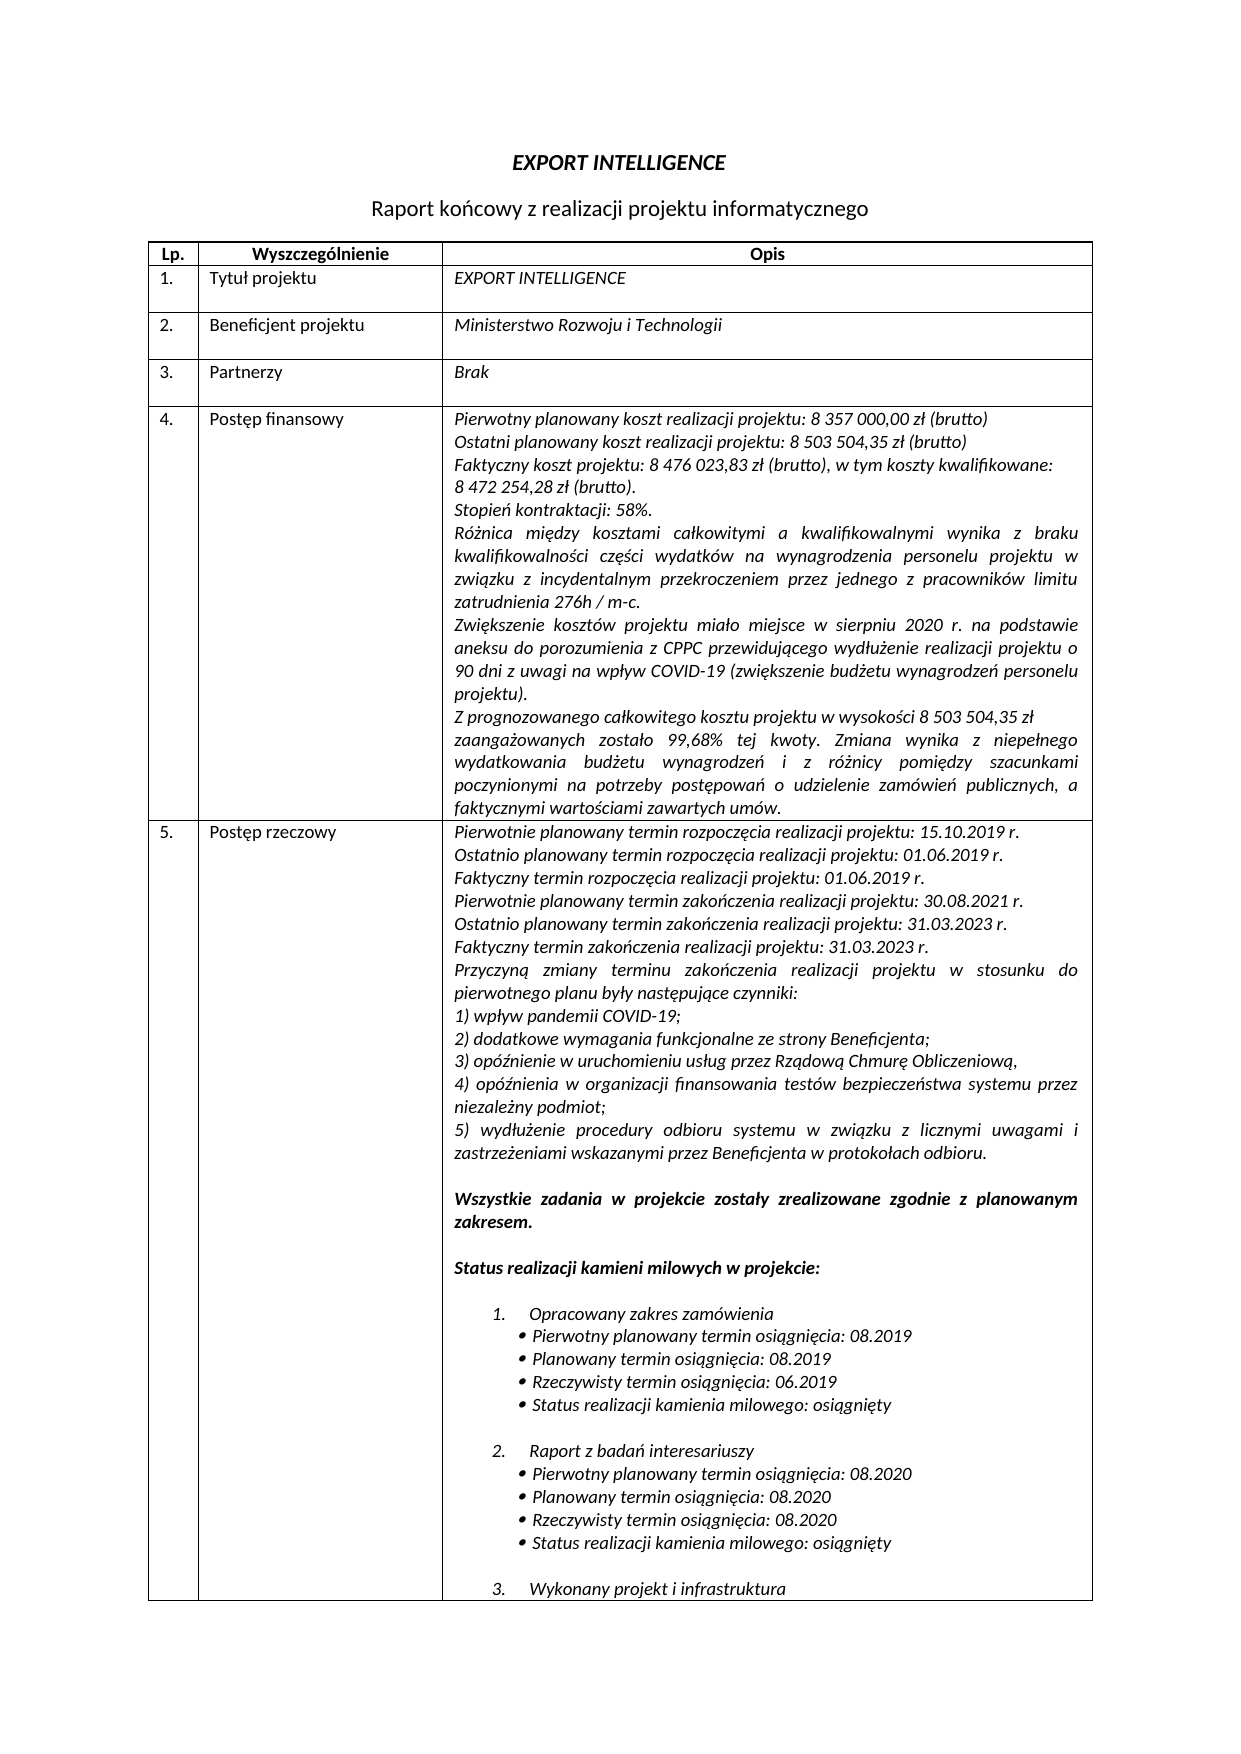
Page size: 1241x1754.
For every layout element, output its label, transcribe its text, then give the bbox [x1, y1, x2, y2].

table_cell EXPORT INTELLIGENCE [443, 266, 1092, 312]
table_header Wyszczególnienie [199, 243, 442, 265]
table_cell Brak [443, 360, 1092, 406]
table_cell [149, 360, 198, 406]
table_cell Ministerstwo Rozwoju i Technologii [443, 313, 1092, 359]
table_cell [149, 266, 198, 312]
table_cell Postęp finansowy [199, 407, 442, 819]
table_cell [149, 821, 198, 1600]
table_cell Partnerzy [199, 360, 442, 406]
text Raport końcowy z realizacji projektu informatycznego [148, 194, 1093, 222]
table_header Lp. [149, 243, 198, 265]
table_header Opis [443, 243, 1092, 265]
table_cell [443, 821, 1092, 1600]
table_cell [149, 407, 198, 819]
table_cell Postęp rzeczowy [199, 821, 442, 1600]
table_cell Tytuł projektu [199, 266, 442, 312]
text EXPORT INTELLIGENCE [148, 148, 1093, 176]
table_cell Pierwotny planowany koszt realizacji projektu: 8 357 000,00 zł (brutto) Ostatni planowany koszt realizacji projektu: 8 503 504,35 zł (brutto) Faktyczny koszt projektu: 8 476 023,83 zł (brutto), w tym koszty kwalifikowane: 8 472 254,28 zł (brutto). Stopień kontraktacji: 58%. Różnica między kosztami całkowitymi a kwalifikowalnymi wynika z braku kwalifikowalności części wydatków na wynagrodzenia personelu projektu w związku z incydentalnym przekroczeniem przez jednego z pracowników limitu zatrudnienia 276h / m-c. Zwiększenie kosztów projektu miało miejsce w sierpniu 2020 r. na podstawie aneksu do porozumienia z CPPC przewidującego wydłużenie realizacji projektu o 90 dni z uwagi na wpływ COVID-19 (zwiększenie budżetu wynagrodzeń personelu projektu). Z prognozowanego całkowitego kosztu projektu w wysokości 8 503 504,35 zł zaangażowanych zostało 99,68% tej kwoty. Zmiana wynika z niepełnego wydatkowania budżetu wynagrodzeń i z różnicy pomiędzy szacunkami poczynionymi na potrzeby postępowań o udzielenie zamówień publicznych, a faktycznymi wartościami zawartych umów. [443, 407, 1092, 819]
table_cell Beneficjent projektu [199, 313, 442, 359]
table_cell [149, 313, 198, 359]
